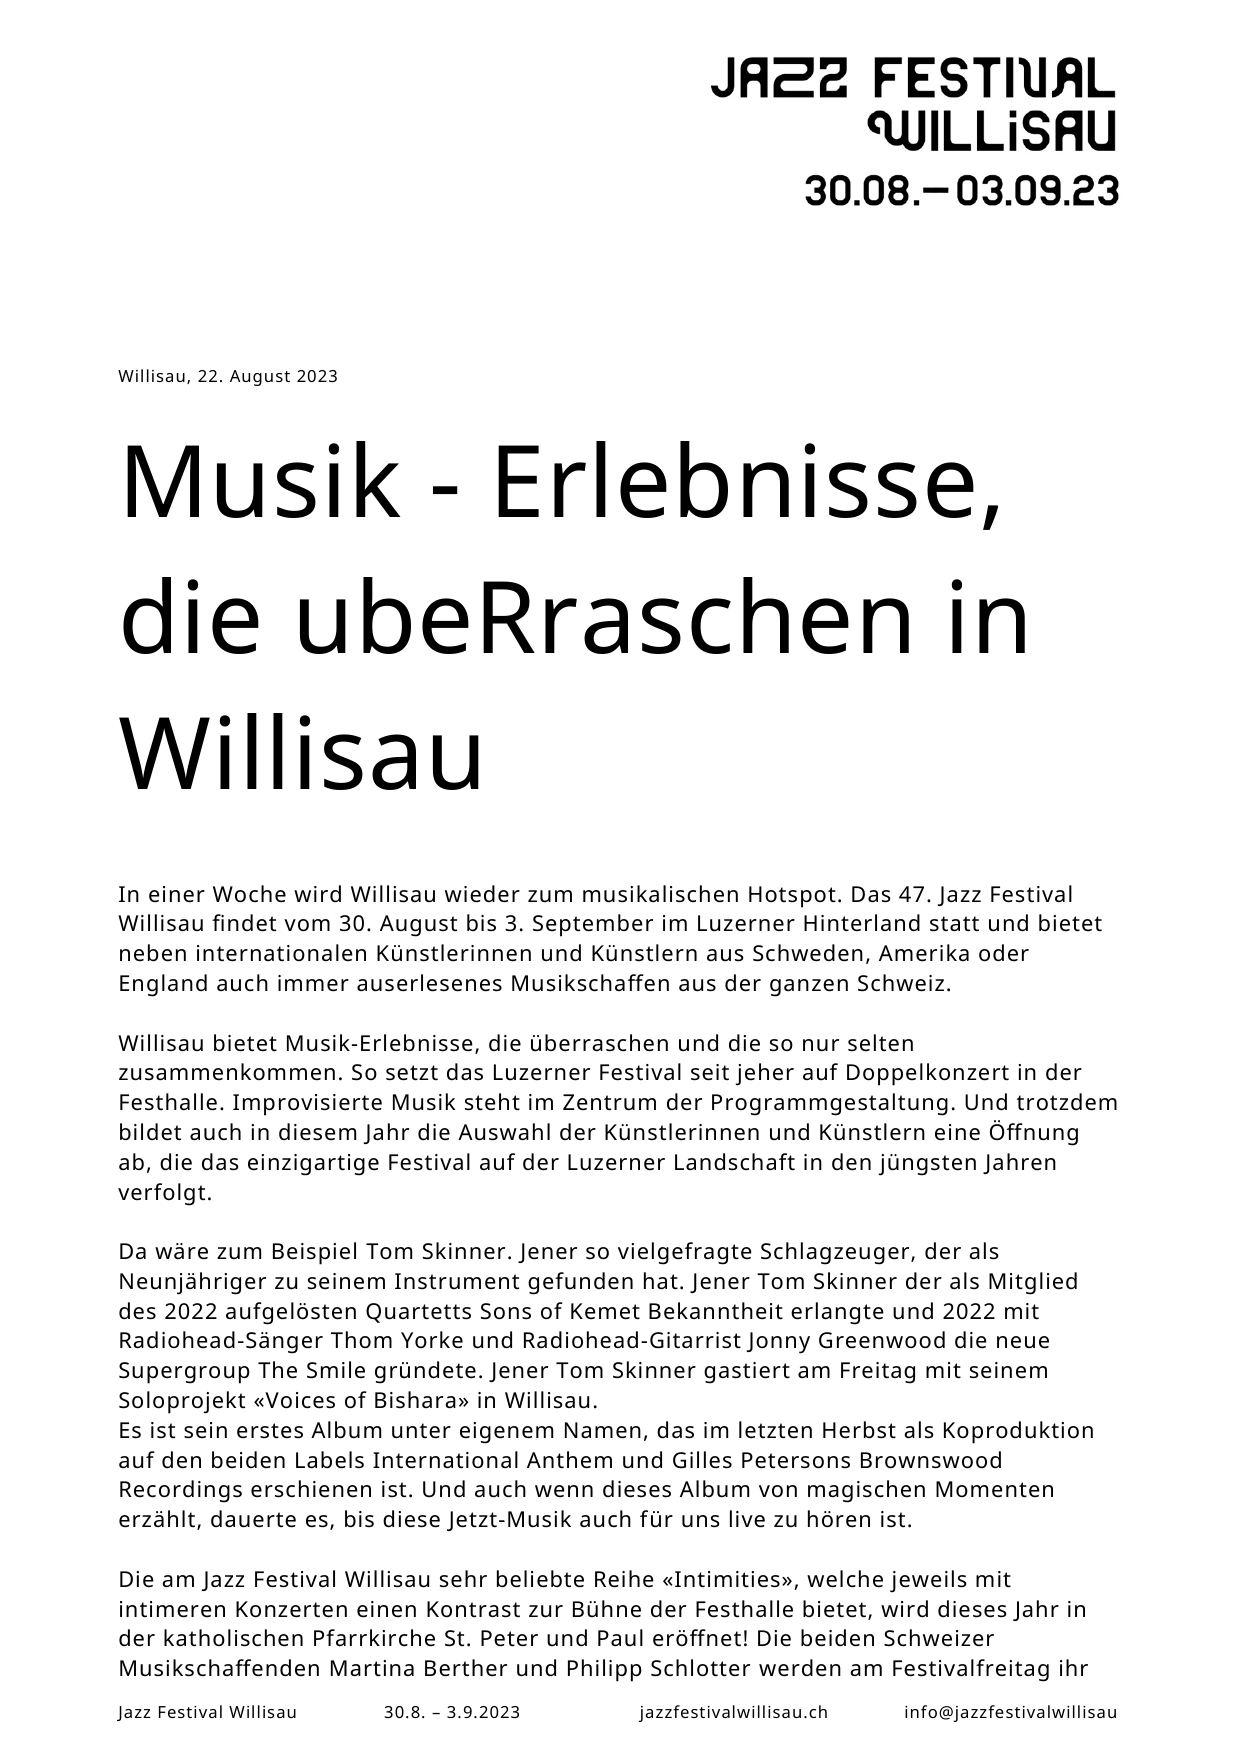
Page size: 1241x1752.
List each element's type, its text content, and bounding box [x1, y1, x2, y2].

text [118, 1564, 1122, 1683]
text Da wäre zum Beispiel Tom Skinner. Jener so vielgefragte Schlagzeuger, der als Neunjähriger zu seinem Instrument gefunden hat. Jener Tom Skinner der als Mitglied des 2022 aufgelösten Quartetts Sons of Kemet Bekanntheit erlangte und 2022 mit Radiohead-Sänger Thom Yorke und Radiohead-Gitarrist Jonny Greenwood die neue Supergroup The Smile gründete. Jener Tom Skinner gastiert am Freitag mit seinem Soloprojekt «Voices of Bishara» in Willisau. Es ist sein erstes Album unter eigenem Namen, das im letzten Herbst als Koproduktion auf den beiden Labels International Anthem und Gilles Petersons Brownswood Recordings erschienen ist. Und auch wenn dieses Album von magischen Momenten erzählt, dauerte es, bis diese Jetzt-Musik auch für uns live zu hören ist. [118, 1236, 1122, 1534]
text Willisau, 22. August 2023 [118, 365, 1122, 387]
text Willisau bietet Musik-Erlebnisse, die überraschen und die so nur selten zusammenkommen. So setzt das Luzerner Festival seit jeher auf Doppelkonzert in der Festhalle. Improvisierte Musik steht im Zentrum der Programmgestaltung. Und trotzdem bildet auch in diesem Jahr die Auswahl der Künstlerinnen und Künstlern eine Öffnung ab, die das einzigartige Festival auf der Luzerner Landschaft in den jüngsten Jahren verfolgt. [118, 1027, 1122, 1206]
picture [669, 34, 1170, 225]
text In einer Woche wird Willisau wieder zum musikalischen Hotspot. Das 47. Jazz Festival Willisau findet vom 30. August bis 3. September im Luzerner Hinterland statt und bietet neben internationalen Künstlerinnen und Künstlern aus Schweden, Amerika oder England auch immer auserlesenes Musikschaffen aus der ganzen Schweiz. [118, 878, 1122, 998]
text Musik - Erlebnisse, die ubeRraschen in Willisau [118, 410, 1122, 819]
